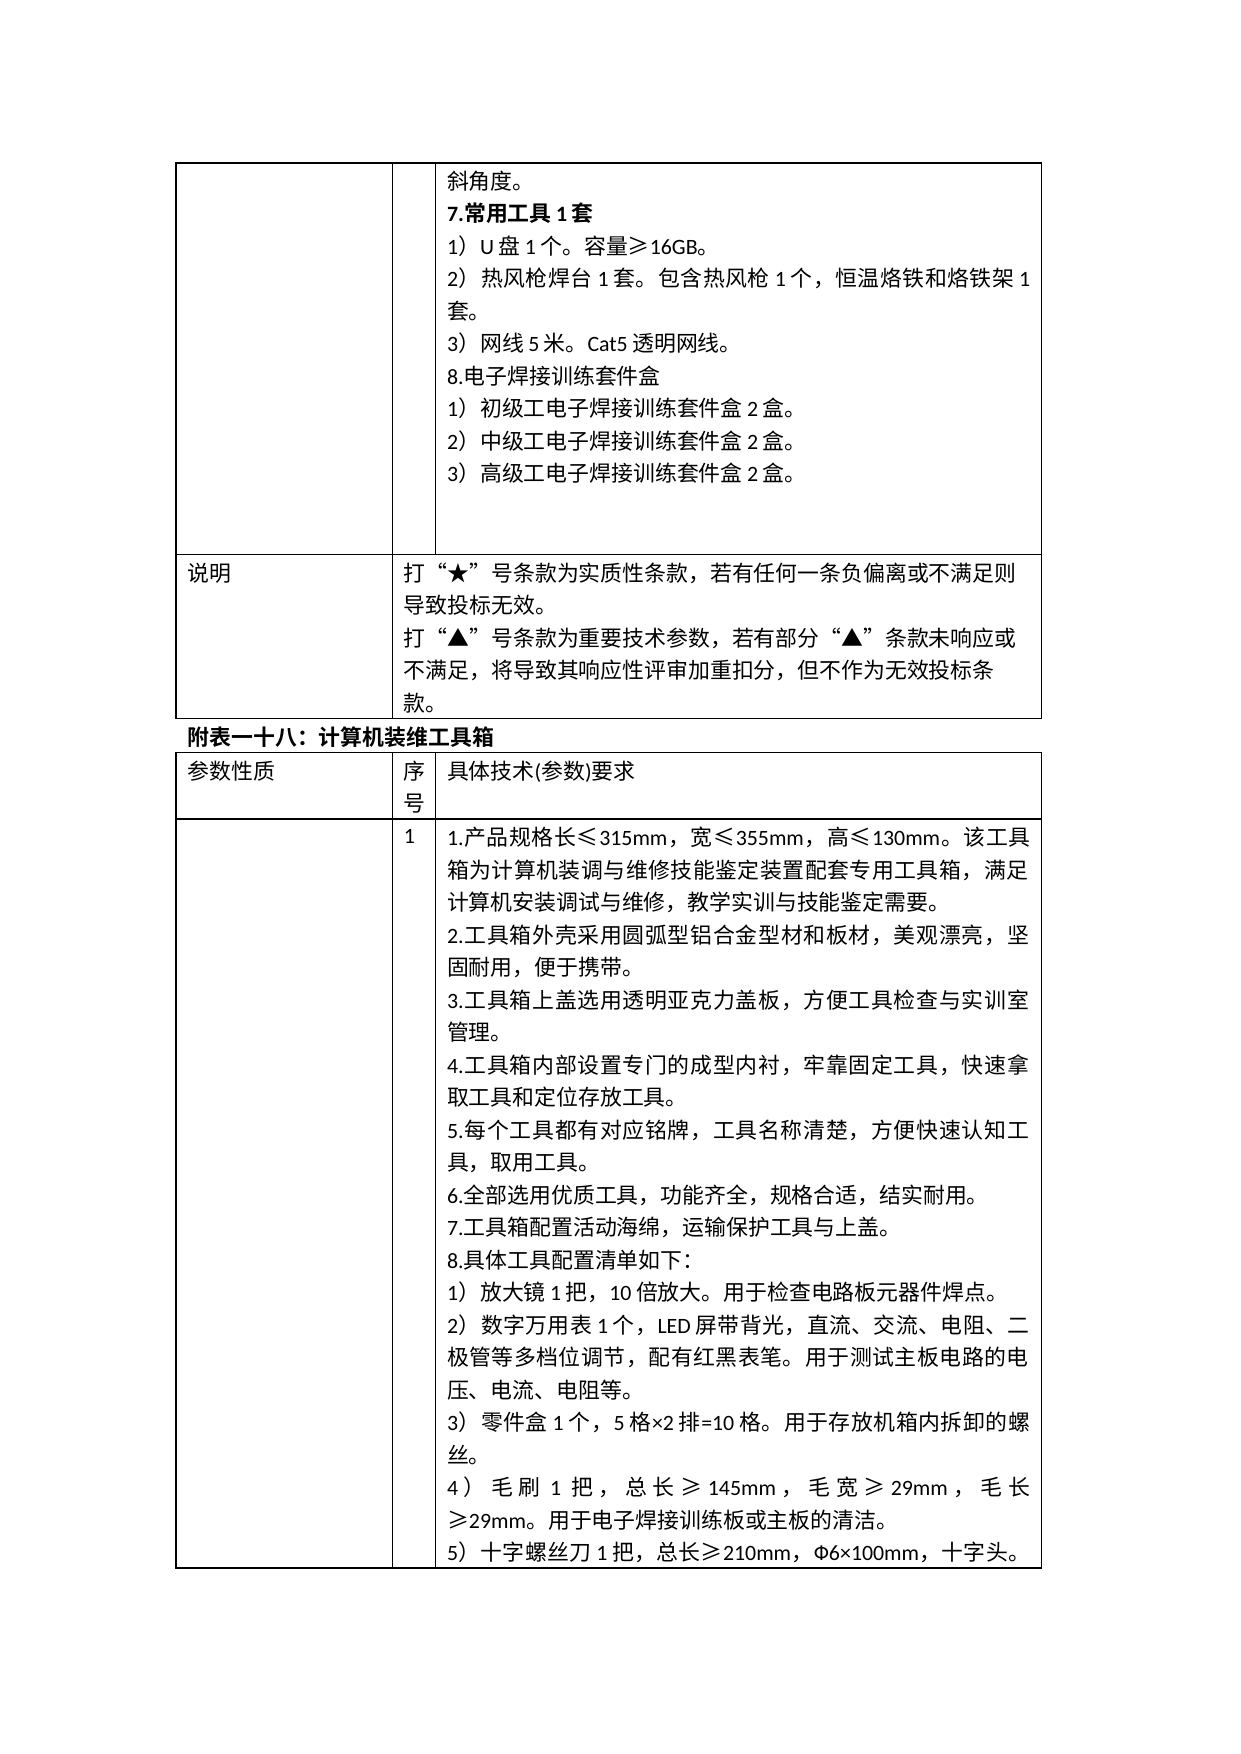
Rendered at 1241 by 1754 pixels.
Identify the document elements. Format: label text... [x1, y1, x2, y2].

table_header 具体技术(参数)要求 [436, 753, 1041, 818]
text 附表一十八：计算机装维工具箱 [187, 719, 1053, 752]
table_cell 说明 [177, 555, 392, 718]
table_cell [436, 820, 1041, 1567]
table_cell [177, 820, 392, 1567]
table_cell 1 [393, 820, 435, 1567]
table_cell 1 [393, 164, 435, 553]
table_header 参数性质 [177, 753, 392, 818]
table_cell [177, 164, 392, 553]
table_header 序号 [393, 753, 435, 818]
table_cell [436, 164, 1041, 553]
table_cell 打“★”号条款为实质性条款，若有任何一条负偏离或不满足则导致投标无效。 打“▲”号条款为重要技术参数，若有部分“▲”条款未响应或不满足，将导致其响应性评审加重扣分，但不作为无效投标条款。 [393, 555, 1041, 718]
